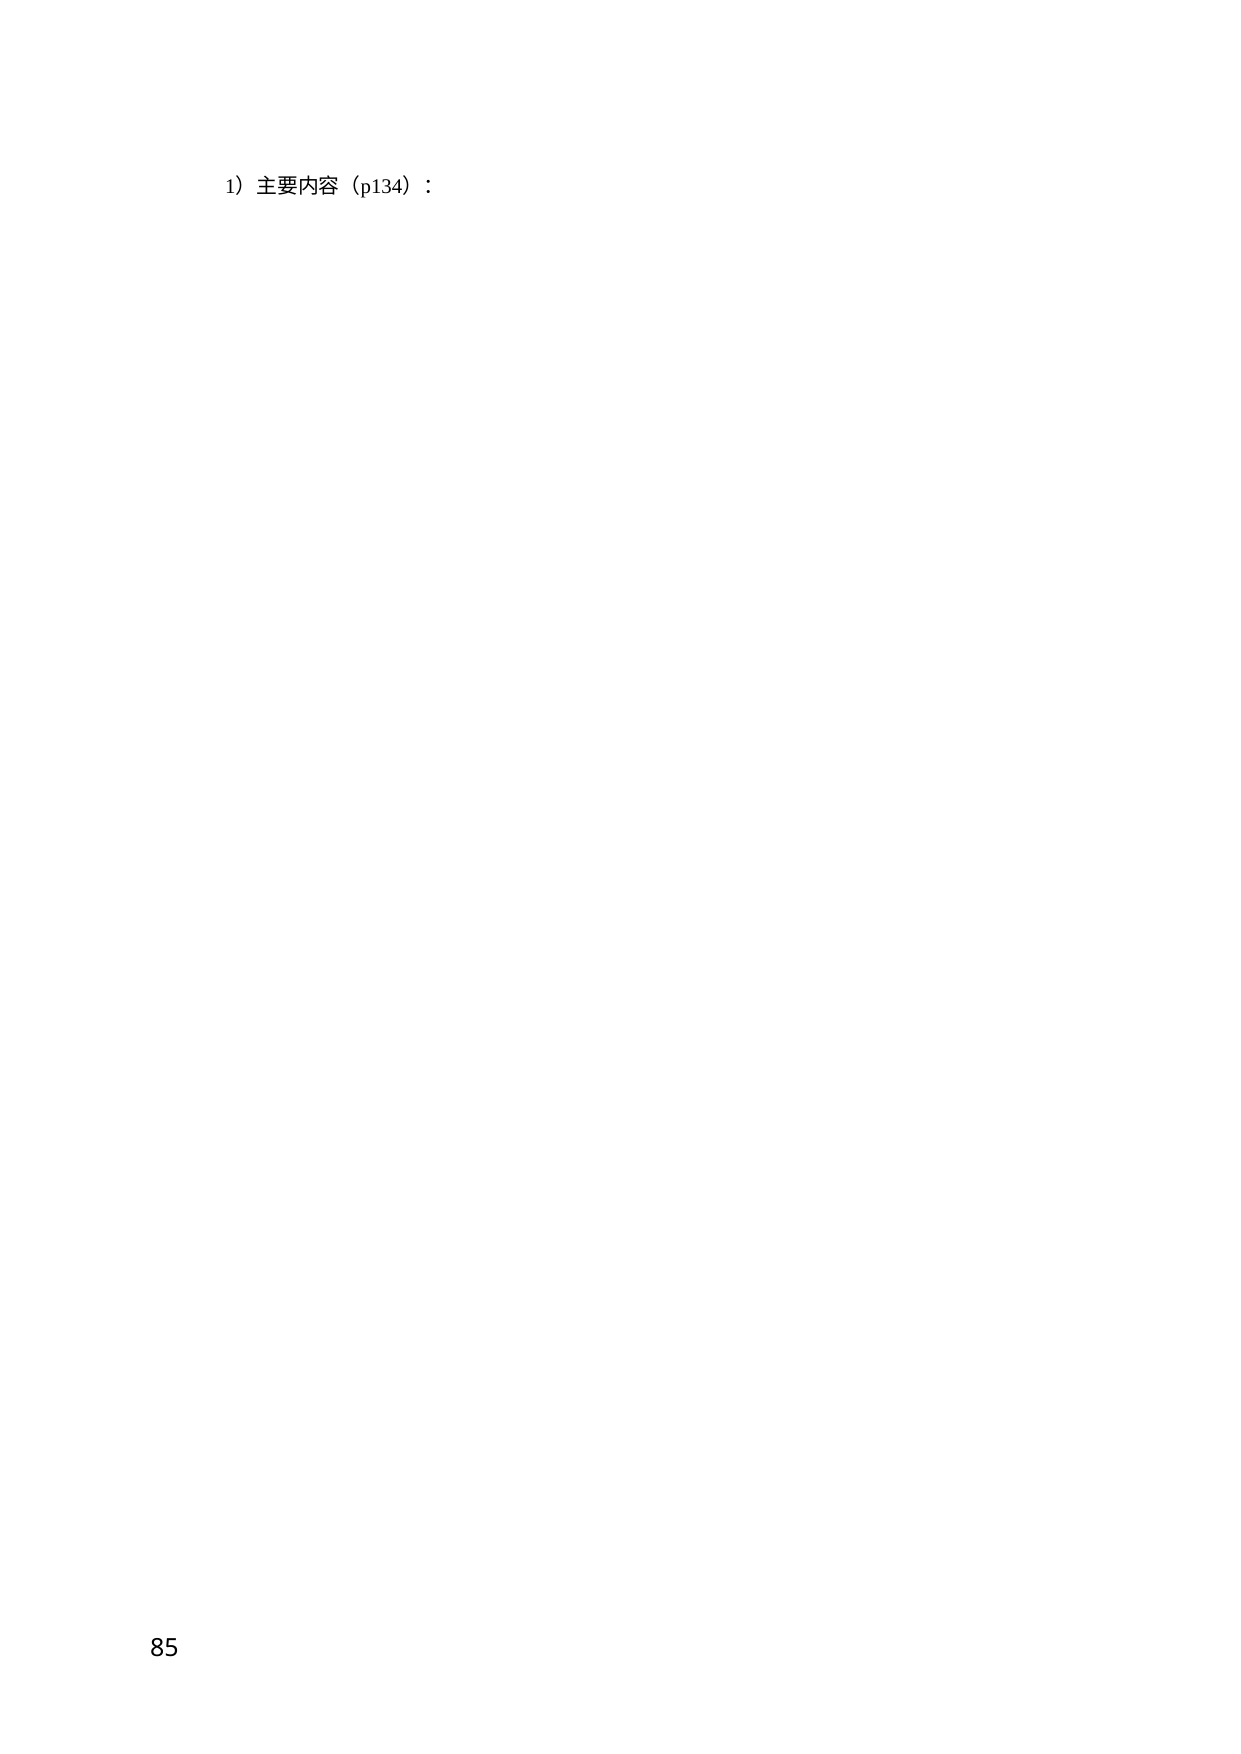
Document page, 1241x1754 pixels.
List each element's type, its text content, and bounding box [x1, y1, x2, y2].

text 1）主要内容（p134）： [150, 169, 1090, 199]
